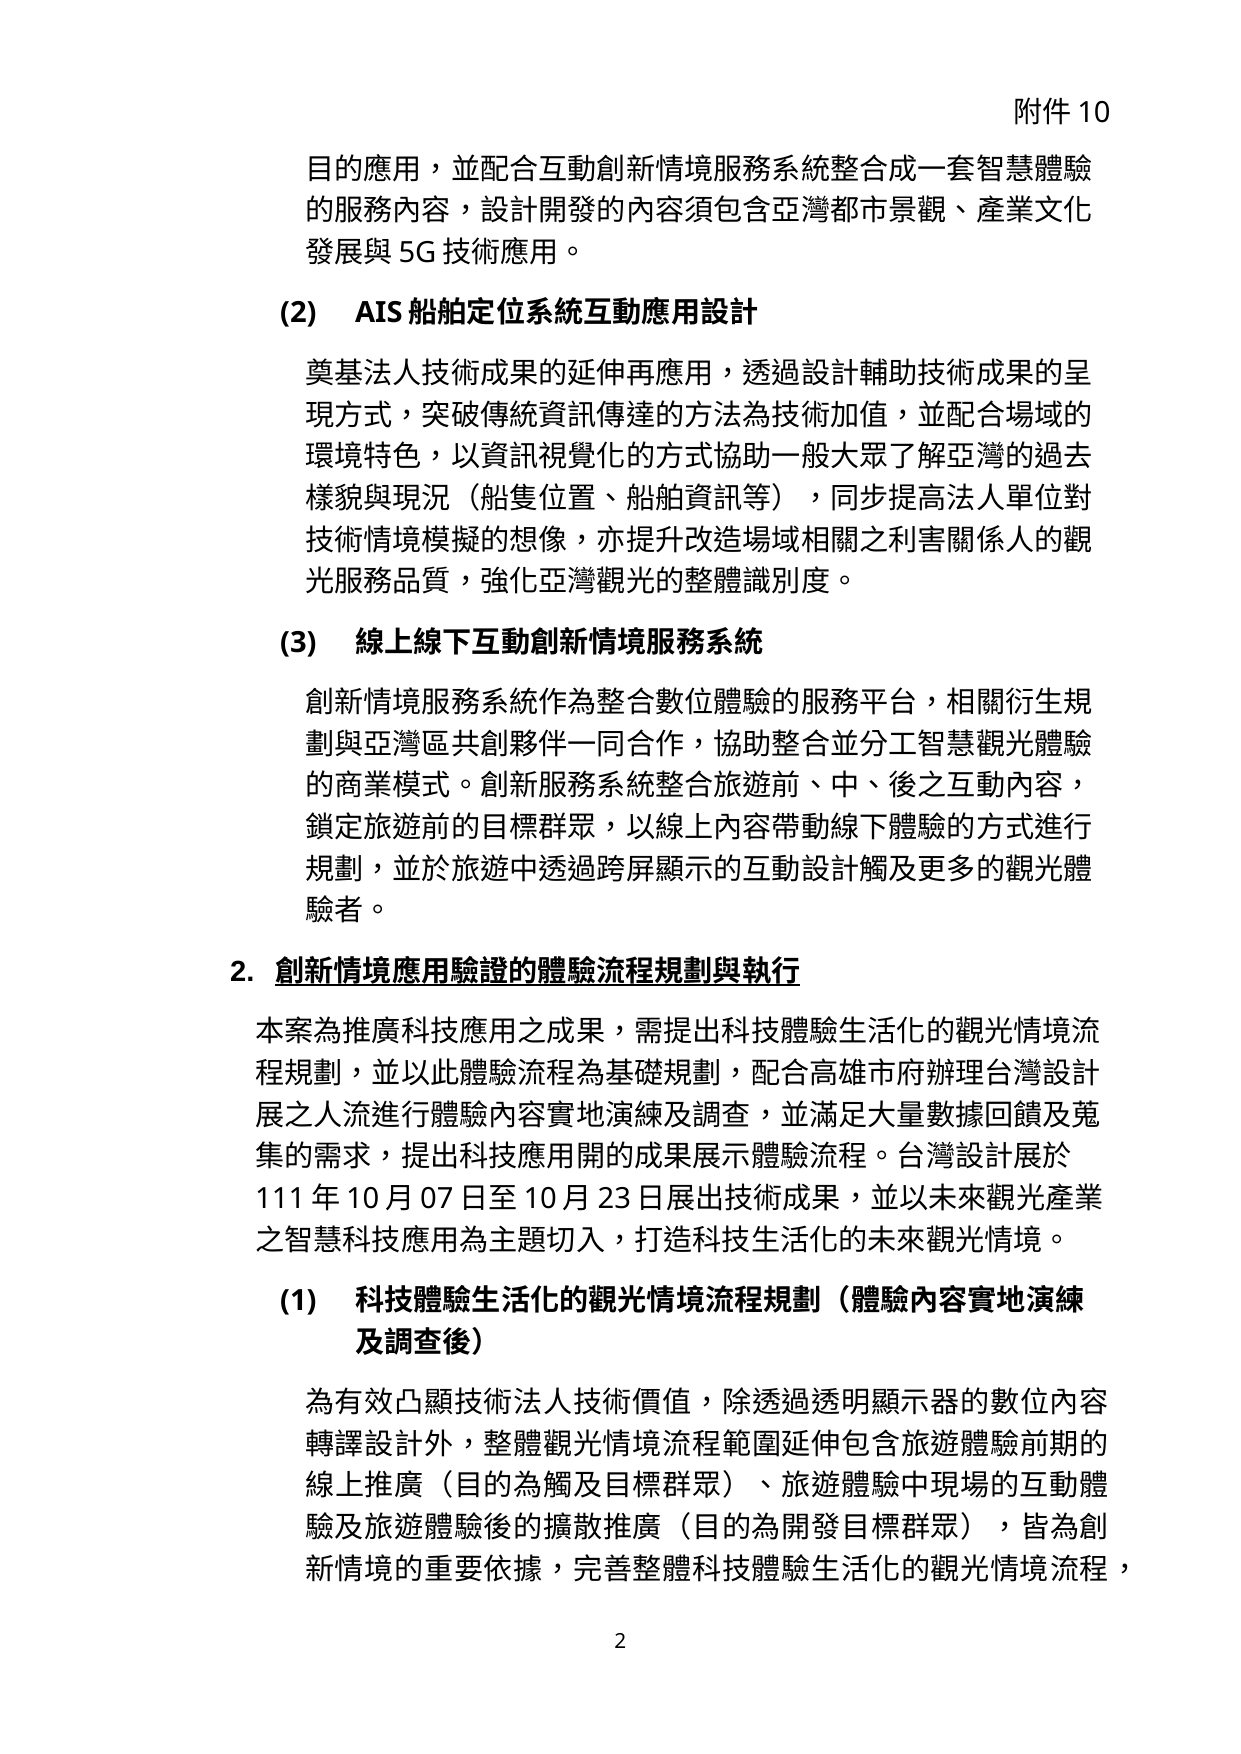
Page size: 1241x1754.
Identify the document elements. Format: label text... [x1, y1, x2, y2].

list AIS船舶定位系統互動應用設計 [280, 289, 1110, 331]
list 線上線下互動創新情境服務系統 [280, 619, 1110, 660]
list 科技體驗生活化的觀光情境流程規劃（體驗內容實地演練及調查後） [280, 1277, 1110, 1360]
list 創新情境應用驗證的體驗流程規劃與執行 [230, 948, 1110, 989]
text 奠基法人技術成果的延伸再應用，透過設計輔助技術成果的呈現方式，突破傳統資訊傳達的方法為技術加值，並配合場域的環境特色，以資訊視覺化的方式協助一般大眾了解亞灣的過去樣貌與現況（船隻位置、船舶資訊等），同步提高法人單位對技術情境模擬的想像，亦提升改造場域相關之利害關係人的觀光服務品質，強化亞灣觀光的整體識別度。 [305, 350, 1110, 600]
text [305, 1379, 1110, 1587]
text 創新情境服務系統作為整合數位體驗的服務平台，相關衍生規劃與亞灣區共創夥伴一同合作，協助整合並分工智慧觀光體驗的商業模式。創新服務系統整合旅遊前、中、後之互動內容，鎖定旅遊前的目標群眾，以線上內容帶動線下體驗的方式進行規劃，並於旅遊中透過跨屏顯示的互動設計觸及更多的觀光體驗者。 [305, 679, 1110, 929]
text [305, 146, 1110, 271]
text 本案為推廣科技應用之成果，需提出科技體驗生活化的觀光情境流程規劃，並以此體驗流程為基礎規劃，配合高雄市府辦理台灣設計展之人流進行體驗內容實地演練及調查，並滿足大量數據回饋及蒐集的需求，提出科技應用開的成果展示體驗流程。台灣設計展於111年10月07日至10月23日展出技術成果，並以未來觀光產業之智慧科技應用為主題切入，打造科技生活化的未來觀光情境。 [255, 1008, 1110, 1258]
